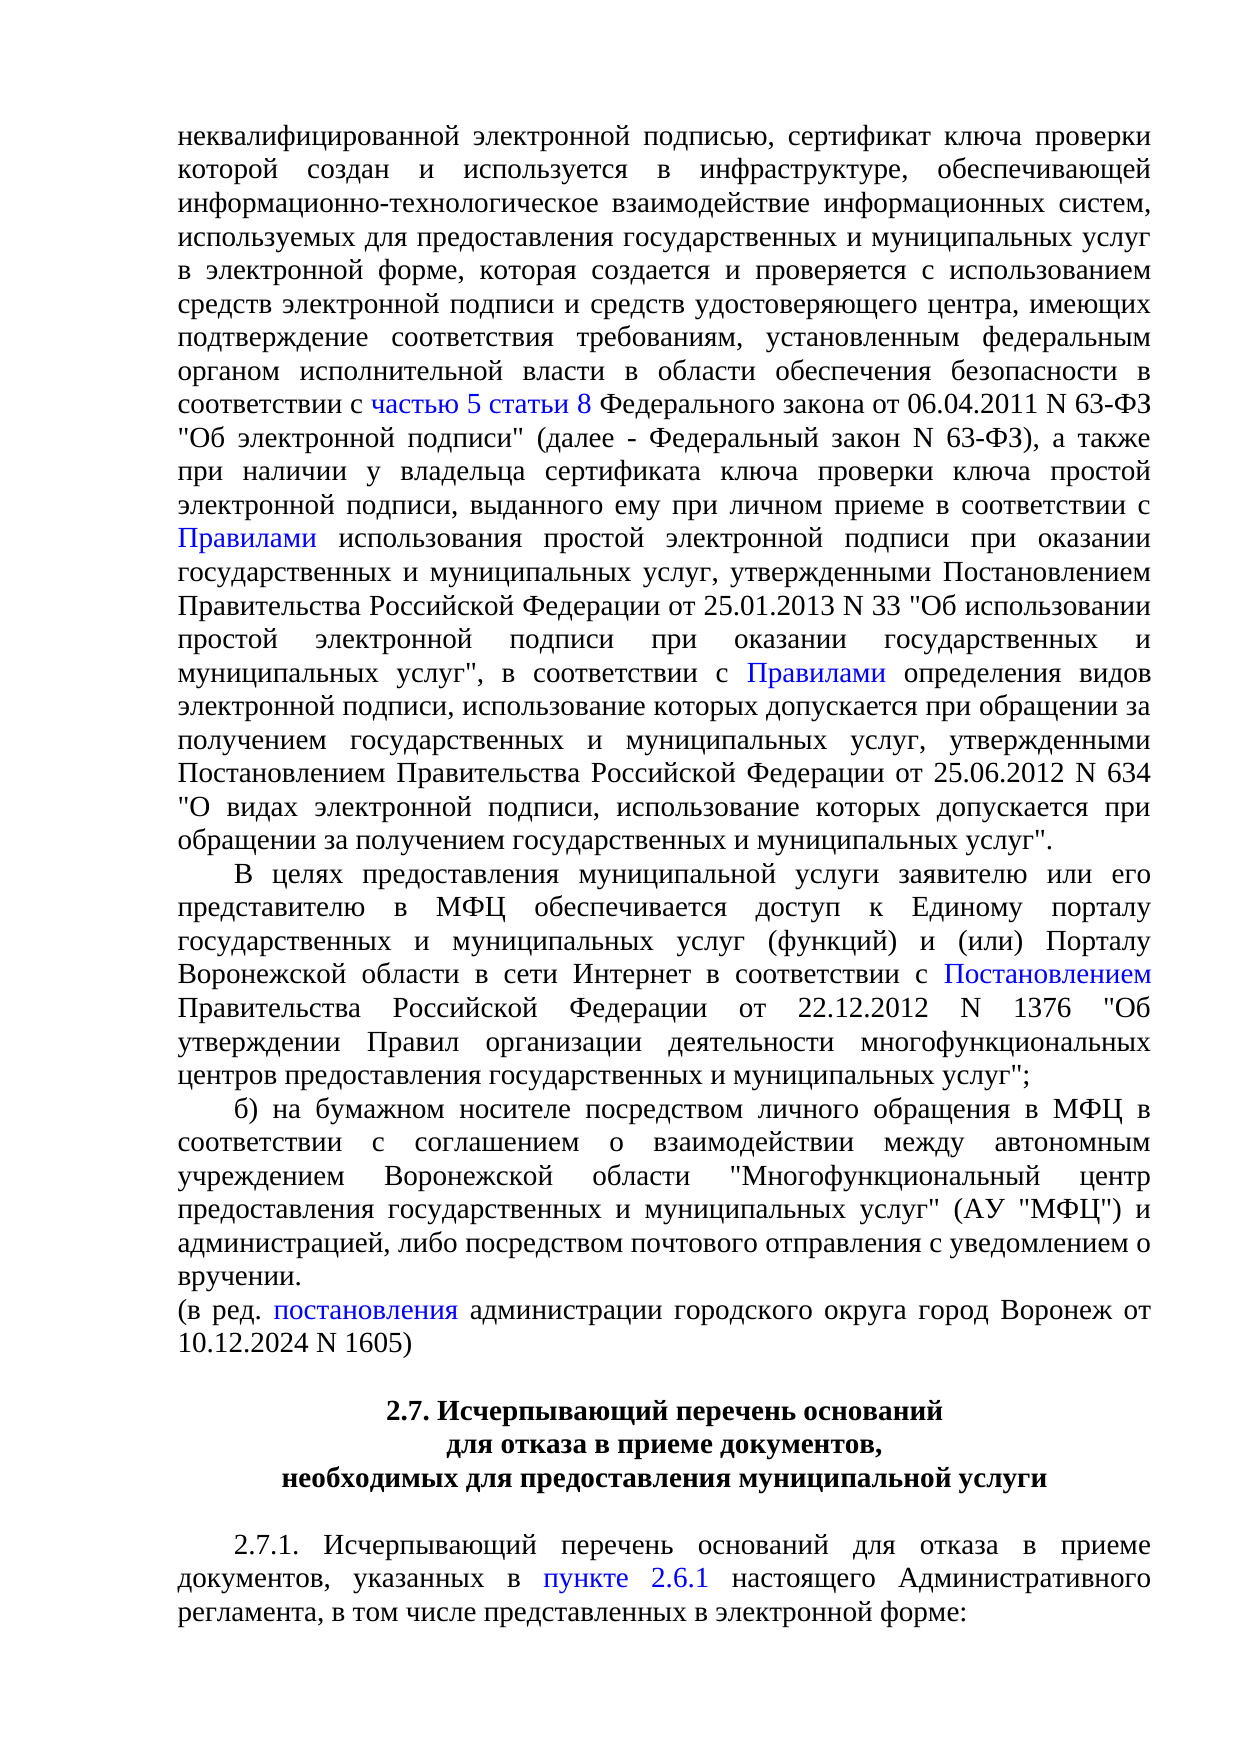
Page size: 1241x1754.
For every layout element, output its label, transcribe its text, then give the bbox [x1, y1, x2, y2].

title 2.7. Исчерпывающий перечень оснований [177, 1393, 1152, 1426]
text 2.7.1. Исчерпывающий перечень оснований для отказа в приеме документов, указанных в пункте 2.6.1 настоящего Административного регламента, в том числе представленных в электронной форме: [177, 1527, 1152, 1627]
text б) на бумажном носителе посредством личного обращения в МФЦ в соответствии с соглашением о взаимодействии между автономным учреждением Воронежской области "Многофункциональный центр предоставления государственных и муниципальных услуг" (АУ "МФЦ") и администрацией, либо посредством почтового отправления с уведомлением о вручении. [177, 1091, 1152, 1292]
text (в ред. постановления администрации городского округа город Воронеж от 10.12.2024 N 1605) [177, 1292, 1152, 1359]
text В целях предоставления муниципальной услуги заявителю или его представителю в МФЦ обеспечивается доступ к Единому порталу государственных и муниципальных услуг (функций) и (или) Порталу Воронежской области в сети Интернет в соответствии с Постановлением Правительства Российской Федерации от 22.12.2012 N 1376 "Об утверждении Правил организации деятельности многофункциональных центров предоставления государственных и муниципальных услуг"; [177, 856, 1152, 1091]
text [177, 118, 1152, 856]
title необходимых для предоставления муниципальной услуги [177, 1460, 1152, 1493]
title для отказа в приеме документов, [177, 1426, 1152, 1460]
